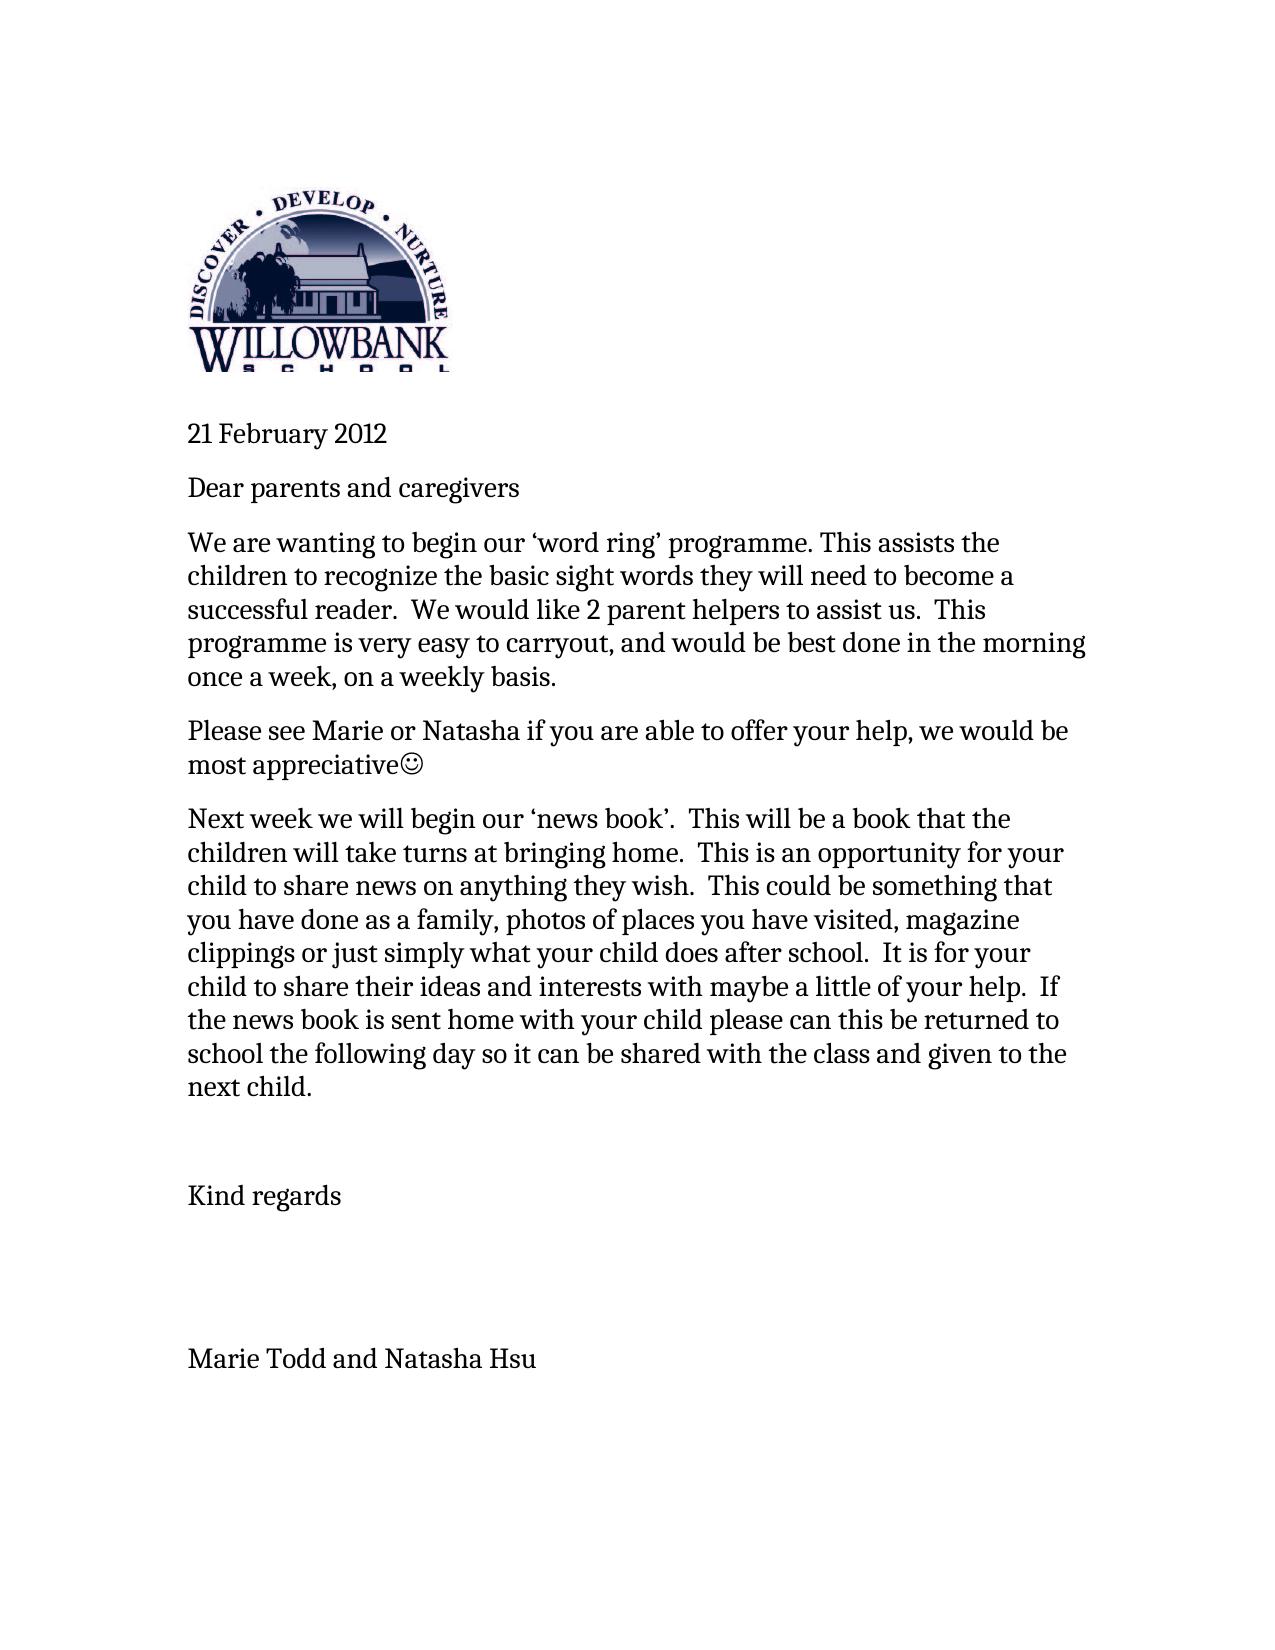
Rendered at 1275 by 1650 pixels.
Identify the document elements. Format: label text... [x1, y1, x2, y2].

text Marie Todd and Natasha Hsu [187, 1342, 1087, 1376]
text Please see Marie or Natasha if you are able to offer your help, we would be most appreciative [187, 714, 1087, 781]
text 21 February 2012 [187, 417, 1087, 451]
text Next week we will begin our ‘news book’. This will be a book that the children will take turns at bringing home. This is an opportunity for your child to share news on anything they wish. This could be something that you have done as a family, photos of places you have visited, magazine clippings or just simply what your child does after school. It is for your child to share their ideas and interests with maybe a little of your help. If the news book is sent home with your child please can this be returned to school the following day so it can be shared with the class and given to the next child. [187, 802, 1087, 1104]
picture [187, 187, 453, 371]
text Kind regards [187, 1179, 1087, 1213]
text Dear parents and caregivers [187, 471, 1087, 505]
text We are wanting to begin our ‘word ring’ programme. This assists the children to recognize the basic sight words they will need to become a successful reader. We would like 2 parent helpers to assist us. This programme is very easy to carryout, and would be best done in the morning once a week, on a weekly basis. [187, 526, 1087, 693]
